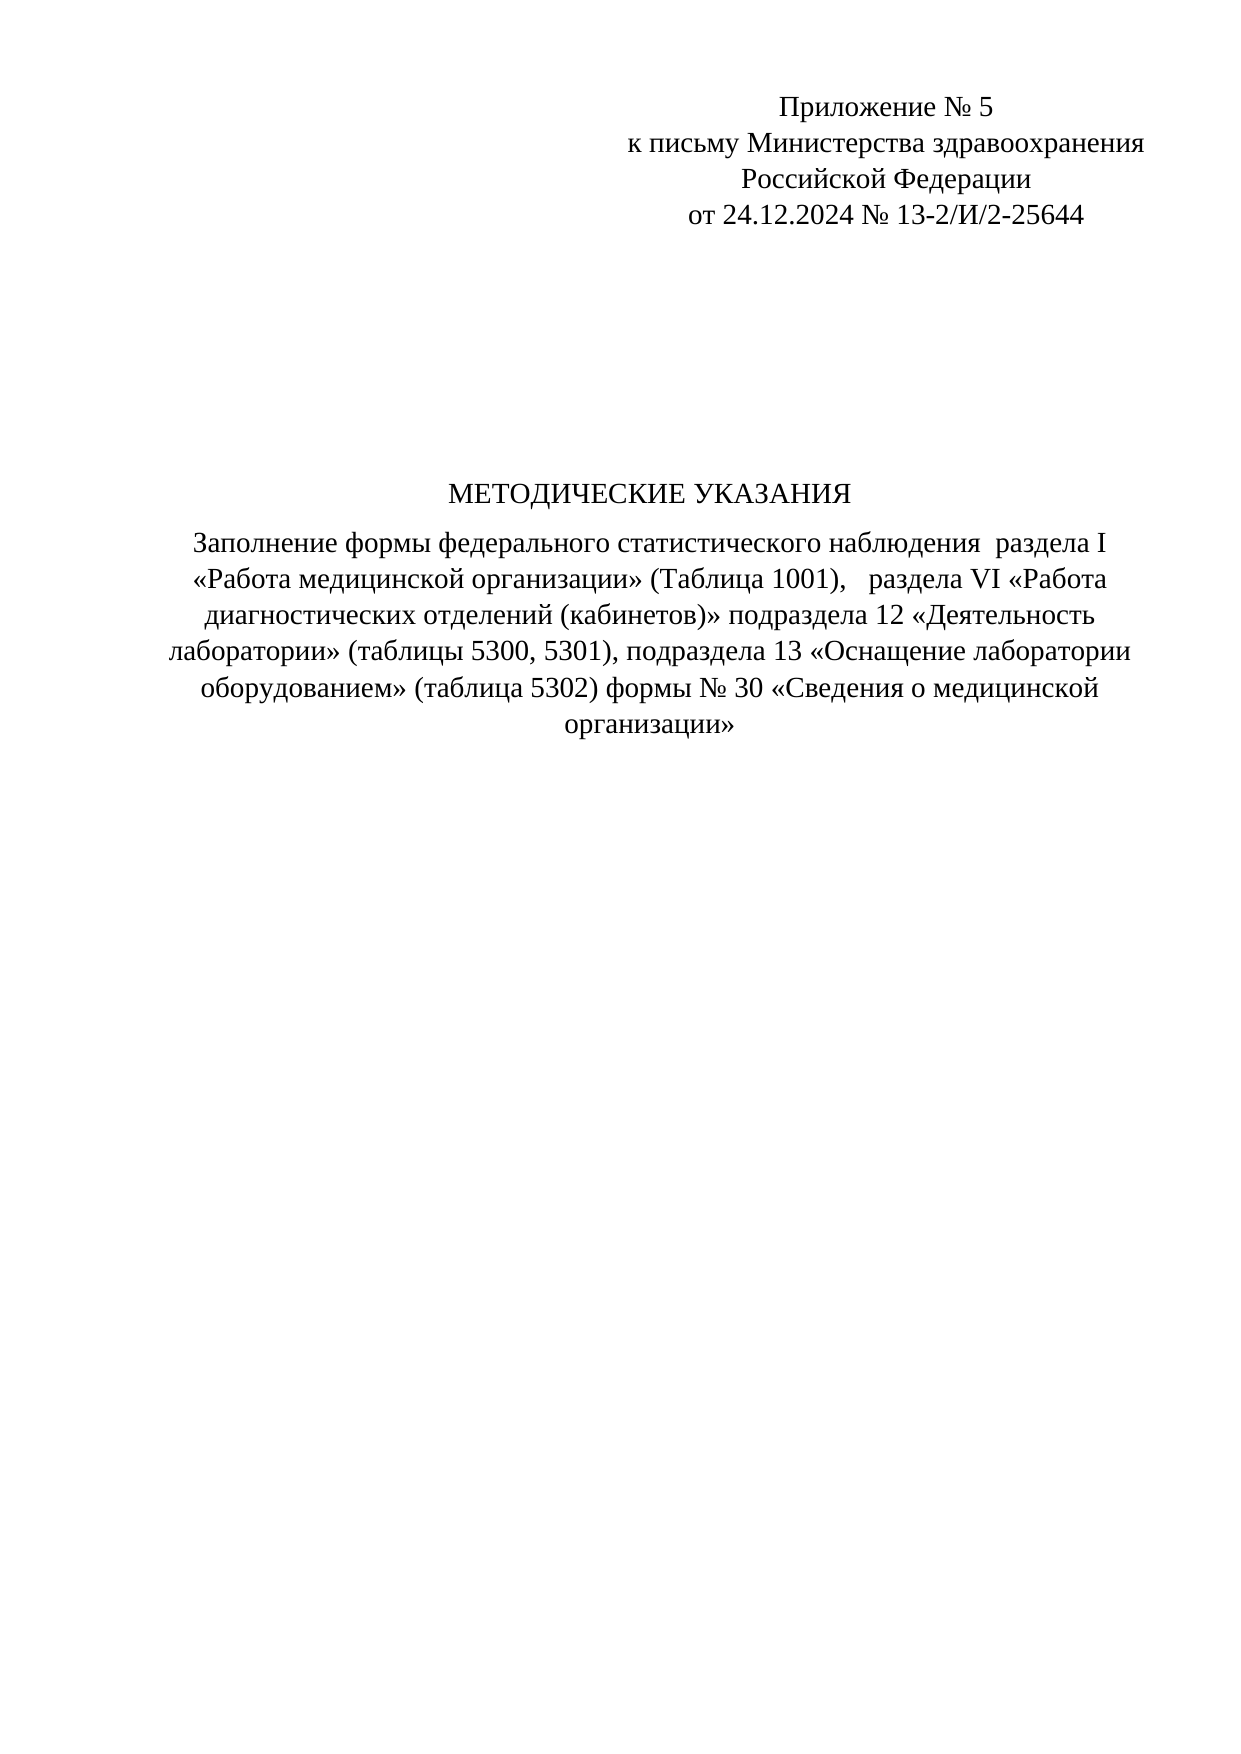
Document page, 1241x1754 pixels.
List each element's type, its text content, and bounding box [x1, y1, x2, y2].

text МЕТОДИЧЕСКИЕ УКАЗАНИЯ [148, 476, 1152, 510]
text Приложение № 5 [620, 89, 1152, 122]
text Российской Федерации [620, 161, 1152, 194]
text к письму Министерства здравоохранения [620, 125, 1152, 158]
text Заполнение формы федерального статистического наблюдения раздела I «Работа медицинской организации» (Таблица 1001), раздела VI «Работа диагностических отделений (кабинетов)» подраздела 12 «Деятельность лаборатории» (таблицы 5300, 5301), подраздела 13 «Оснащение лаборатории оборудованием» (таблица 5302) формы № 30 «Сведения о медицинской организации» [148, 525, 1152, 739]
text от 24.12.2024 № 13-2/И/2-25644 [620, 197, 1152, 231]
